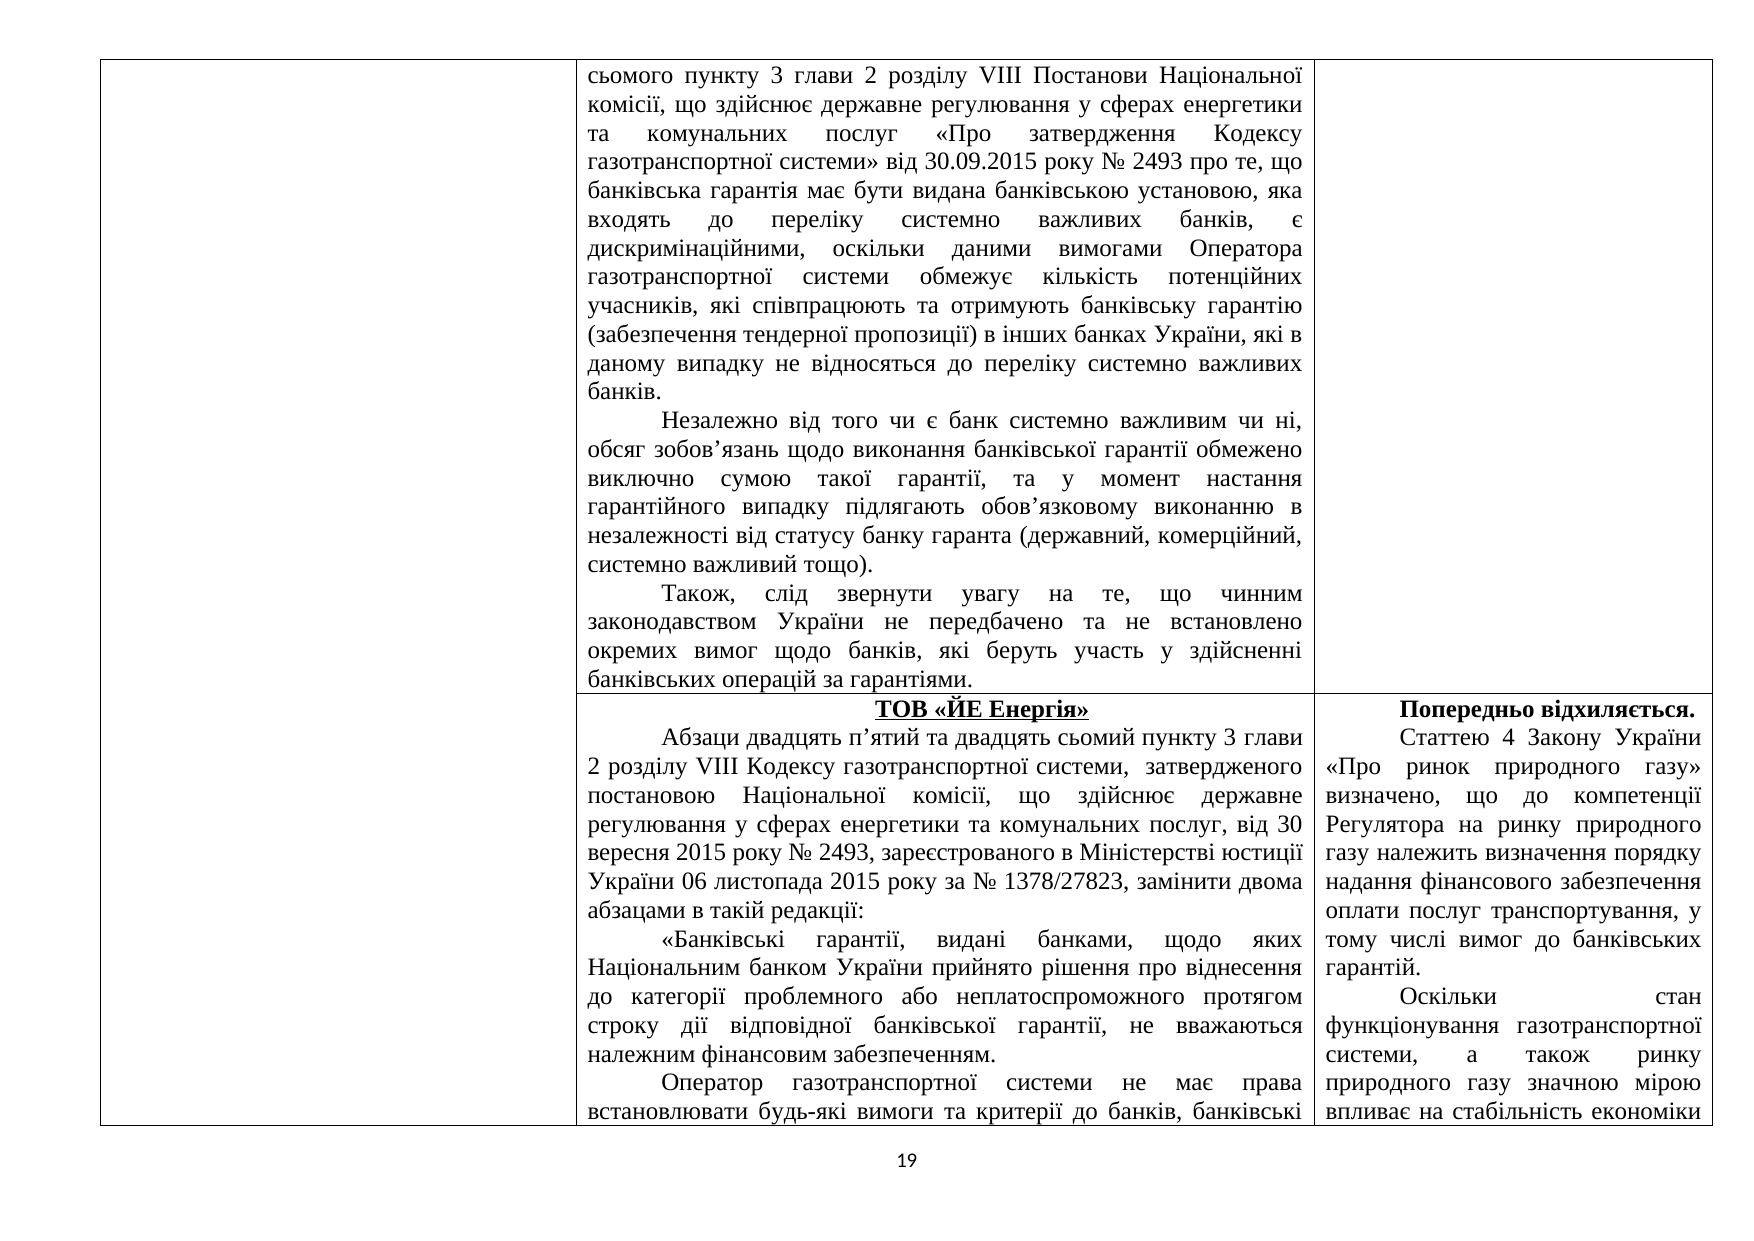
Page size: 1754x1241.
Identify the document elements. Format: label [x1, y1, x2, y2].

table_cell [1315, 694, 1712, 1125]
table_cell [1315, 60, 1712, 693]
table_cell [577, 694, 1314, 1125]
table_cell [577, 60, 1314, 693]
